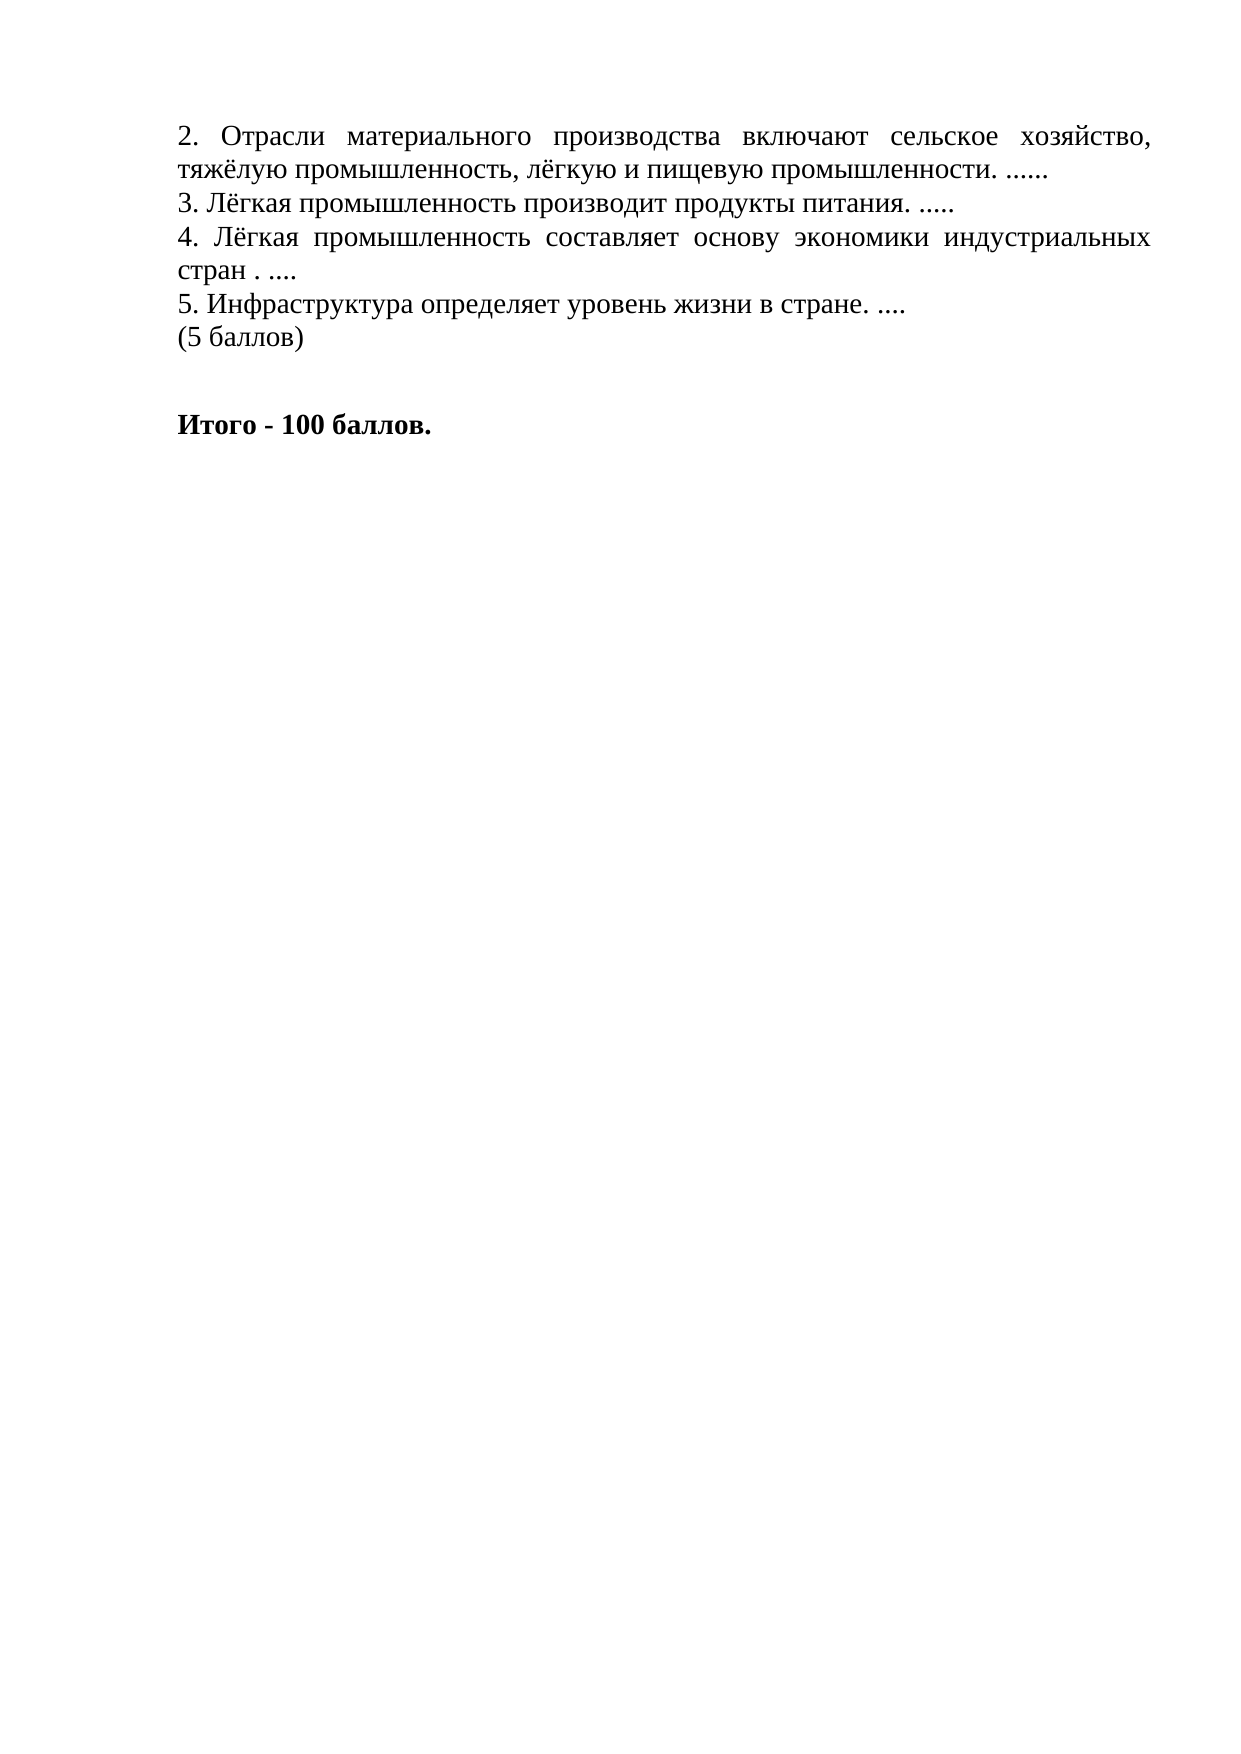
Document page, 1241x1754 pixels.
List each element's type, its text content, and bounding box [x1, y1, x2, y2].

text (5 баллов) [177, 319, 1152, 353]
text 2. Отрасли материального производства включают сельское хозяйство, тяжёлую промышленность, лёгкую и пищевую промышленности. ...... [177, 118, 1152, 185]
text 3. Лёгкая промышленность производит продукты питания. ..... [177, 185, 1152, 219]
text 5. Инфраструктура определяет уровень жизни в стране. .... [177, 286, 1152, 319]
text Итого - 100 баллов. [177, 407, 1152, 441]
text 4. Лёгкая промышленность составляет основу экономики индустриальных стран . .... [177, 219, 1152, 286]
